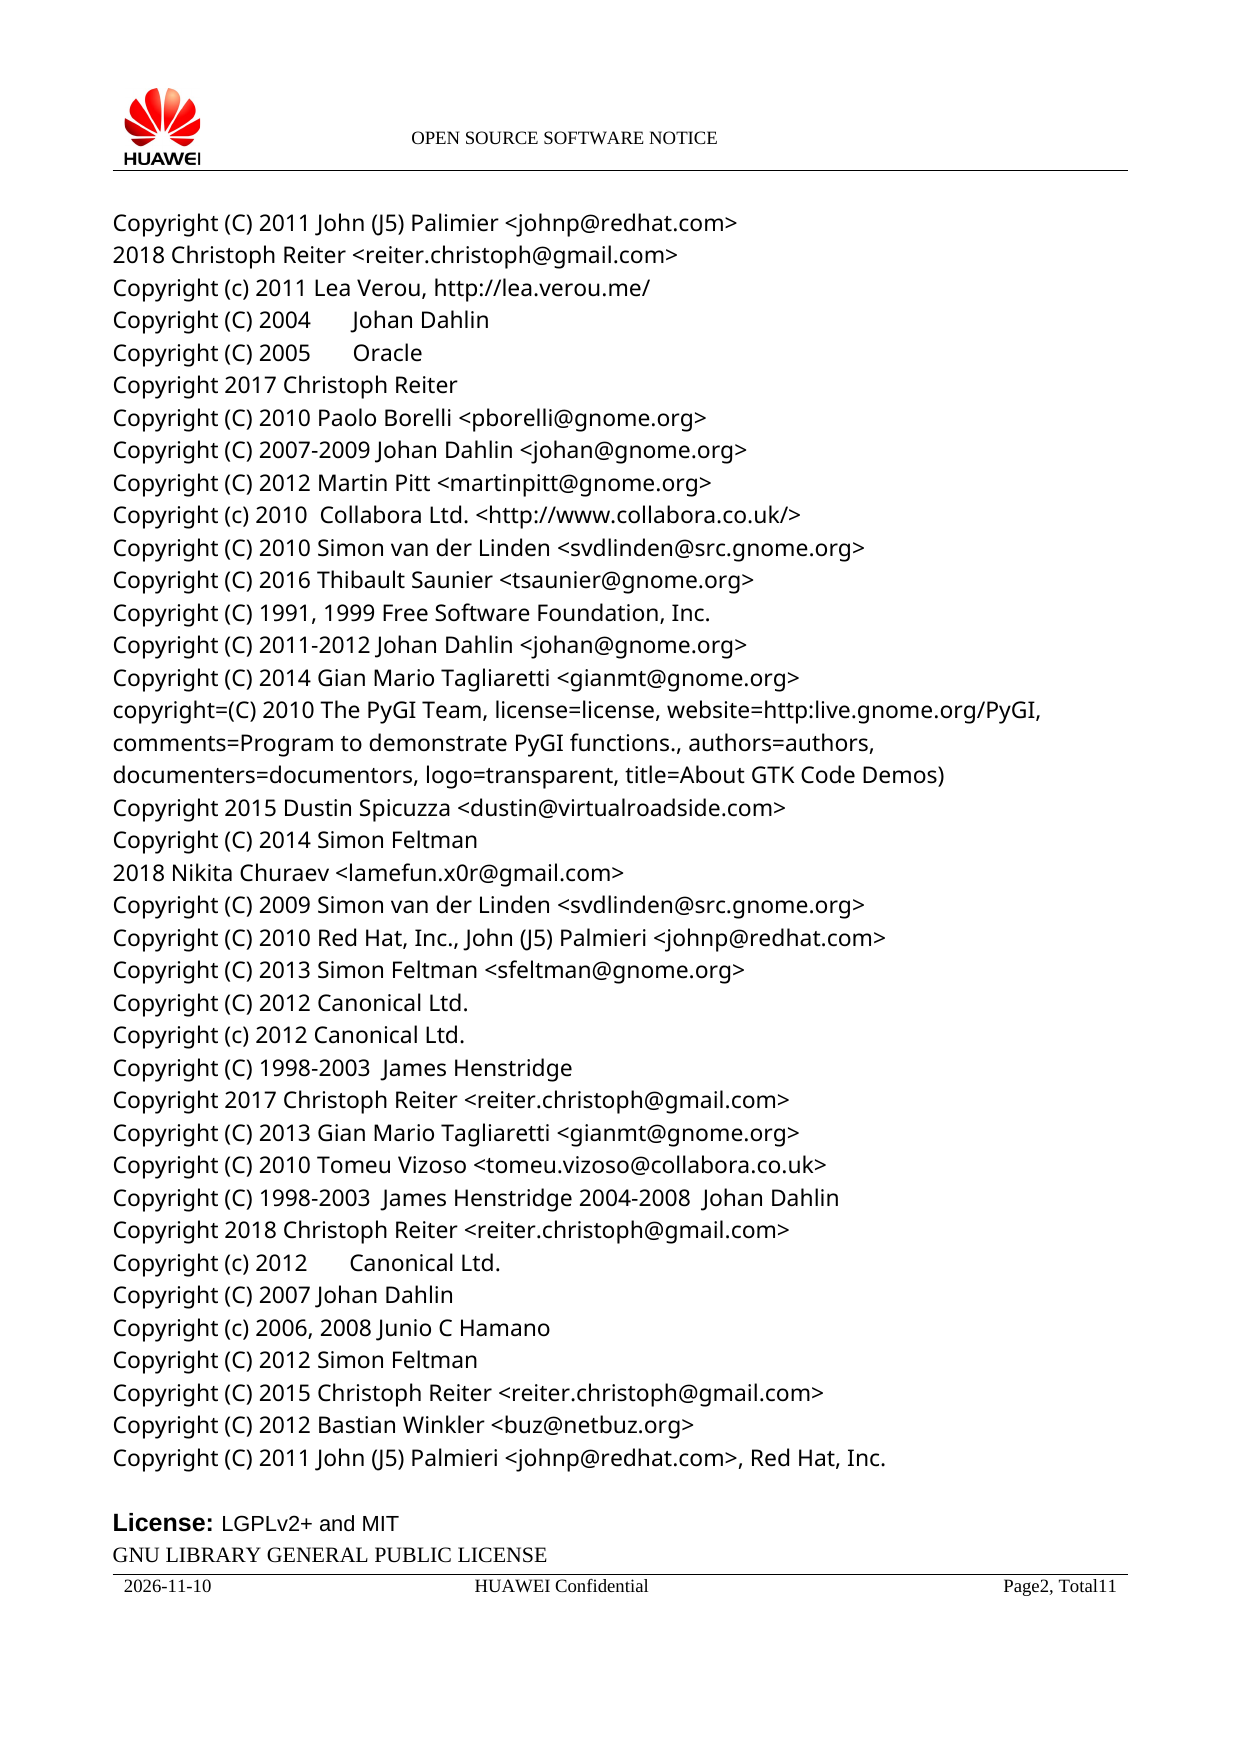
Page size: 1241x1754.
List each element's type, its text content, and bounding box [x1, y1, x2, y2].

picture [124, 88, 201, 165]
text License: LGPLv2+ and MIT [112, 1506, 1128, 1539]
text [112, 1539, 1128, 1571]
